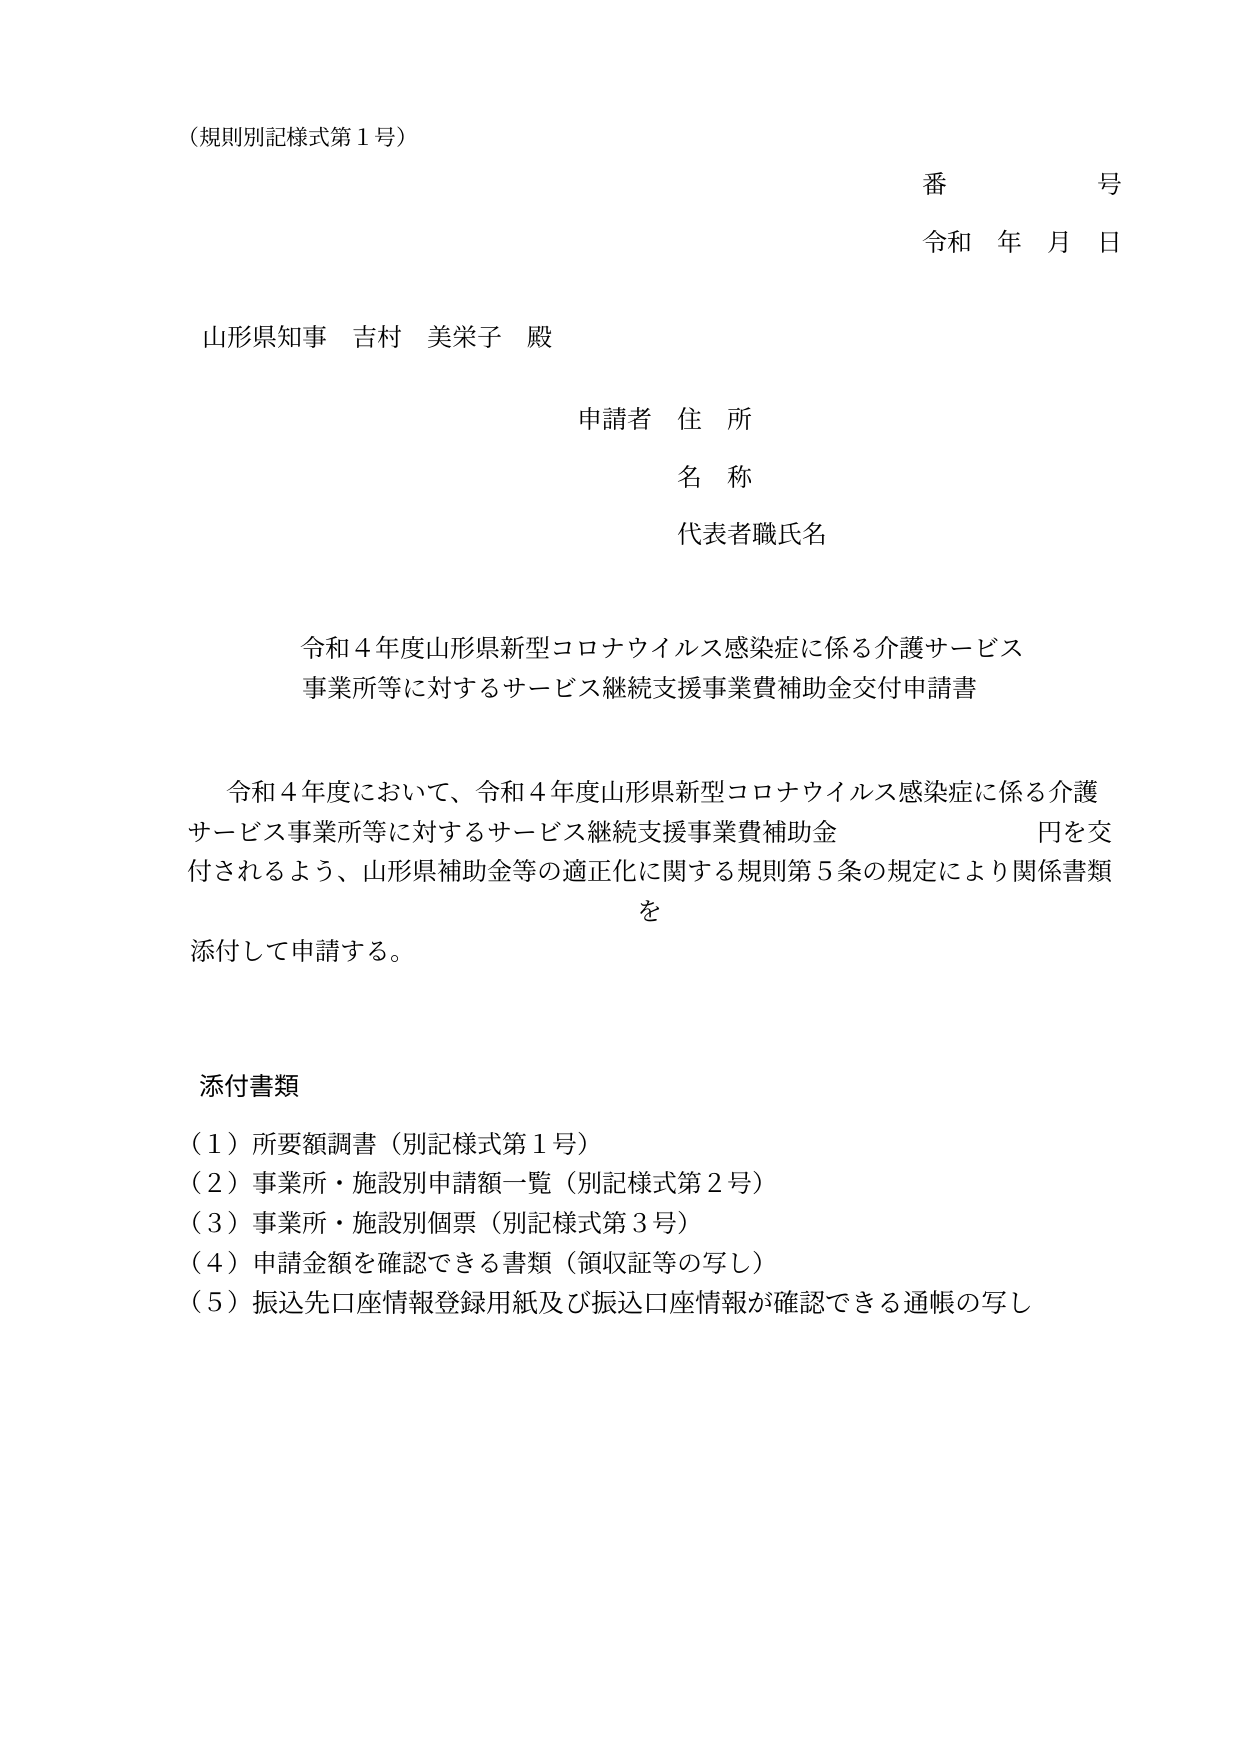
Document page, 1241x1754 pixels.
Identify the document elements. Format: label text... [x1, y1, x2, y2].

text （３）事業所・施設別個票（別記様式第３号） [177, 1202, 1122, 1242]
text 事業所等に対するサービス継続支援事業費補助金交付申請書 [177, 667, 1122, 706]
text 名 称 [177, 456, 1122, 495]
text 添付書類 [199, 1065, 1122, 1105]
text （５）振込先口座情報登録用紙及び振込口座情報が確認できる通帳の写し [177, 1281, 1122, 1321]
text 令和４年度において、令和４年度山形県新型コロナウイルス感染症に係る介護サービス事業所等に対するサービス継続支援事業費補助金 円を交付されるよう、山形県補助金等の適正化に関する規則第５条の規定により関係書類を [177, 771, 1122, 929]
text （４）申請金額を確認できる書類（領収証等の写し） [177, 1242, 1122, 1281]
text 山形県知事 吉村 美栄子 殿 [177, 316, 1122, 355]
text 代表者職氏名 [177, 513, 1122, 553]
text 添付して申請する。 [177, 929, 1122, 969]
text 申請者 住 所 [177, 398, 1122, 438]
text （２）事業所・施設別申請額一覧（別記様式第２号） [177, 1162, 1122, 1202]
text 令和４年度山形県新型コロナウイルス感染症に係る介護サービス [177, 627, 1122, 667]
text 令和 年 月 日 [177, 221, 1122, 260]
text 番 号 [177, 163, 1122, 203]
text （１）所要額調書（別記様式第１号） [177, 1123, 1122, 1162]
